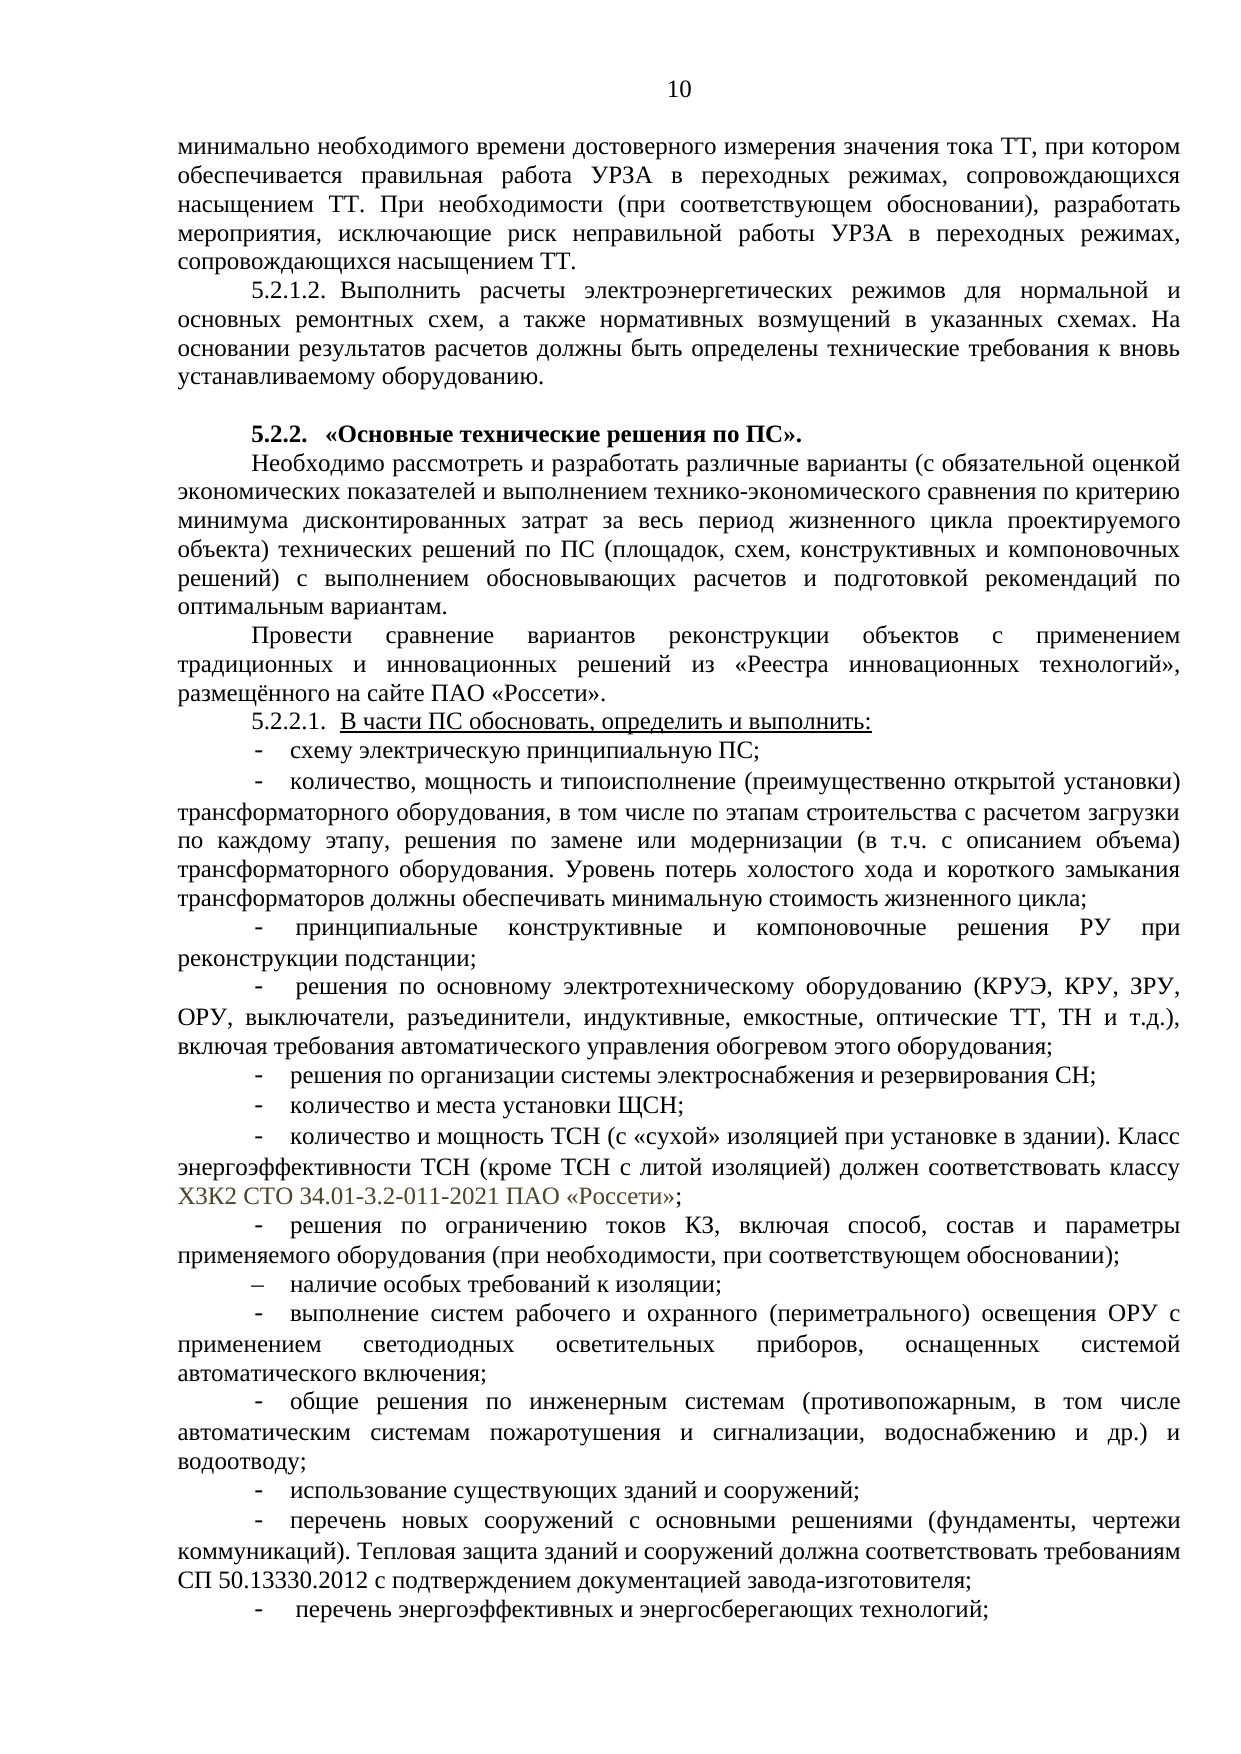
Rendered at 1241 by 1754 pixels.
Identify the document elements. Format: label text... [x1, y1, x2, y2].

list общие решения по инженерным системам (противопожарным, в том числе автоматическим системам пожаротушения и сигнализации, водоснабжению и др.) и водоотводу; [177, 1386, 1181, 1475]
list Провести сравнение вариантов реконструкции объектов с применением традиционных и инновационных решений из «Реестра инновационных технологий», размещённого на сайте ПАО «Россети». [177, 620, 1181, 706]
list количество и места установки ЩСН; [177, 1091, 1181, 1121]
list В части ПС обосновать, определить и выполнить: [177, 706, 1181, 735]
text – наличие особых требований к изоляции; [177, 1269, 1181, 1298]
list решения по организации системы электроснабжения и резервирования СН; [177, 1060, 1181, 1091]
list использование существующих зданий и сооружений; [177, 1475, 1181, 1506]
list Выполнить расчеты электроэнергетических режимов для нормальной и основных ремонтных схем, а также нормативных возмущений в указанных схемах. На основании результатов расчетов должны быть определены технические требования к вновь устанавливаемому оборудованию. [177, 275, 1181, 390]
list количество и мощность ТСН (с «сухой» изоляцией при установке в здании). Класс энергоэффективности ТСН (кроме ТСН с литой изоляцией) должен соответствовать классу Х3К2 СТО 34.01-3.2-011-2021 ПАО «Россети»; [177, 1121, 1181, 1210]
list решения по основному электротехническому оборудованию (КРУЭ, КРУ, ЗРУ, ОРУ, выключатели, разъединители, индуктивные, емкостные, оптические ТТ, ТН и т.д.), включая требования автоматического управления обогревом этого оборудования; [177, 971, 1181, 1060]
list перечень энергоэффективных и энергосберегающих технологий; [177, 1594, 1181, 1625]
list Необходимо рассмотреть и разработать различные варианты (с обязательной оценкой экономических показателей и выполнением технико-экономического сравнения по критерию минимума дисконтированных затрат за весь период жизненного цикла проектируемого объекта) технических решений по ПС (площадок, схем, конструктивных и компоновочных решений) с выполнением обосновывающих расчетов и подготовкой рекомендаций по оптимальным вариантам. [177, 448, 1181, 620]
list перечень новых сооружений с основными решениями (фундаменты, чертежи коммуникаций). Тепловая защита зданий и сооружений должна соответствовать требованиям СП 50.13330.2012 с подтверждением документацией завода-изготовителя; [177, 1506, 1181, 1594]
list решения по ограничению токов КЗ, включая способ, состав и параметры применяемого оборудования (при необходимости, при соответствующем обосновании); [177, 1210, 1181, 1269]
list схему электрическую принципиальную ПС; [177, 735, 1181, 766]
list принципиальные конструктивные и компоновочные решения РУ при реконструкции подстанции; [177, 912, 1181, 971]
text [177, 131, 1181, 275]
list «Основные технические решения по ПС». [177, 419, 1181, 448]
list количество, мощность и типоисполнение (преимущественно открытой установки) трансформаторного оборудования, в том числе по этапам строительства с расчетом загрузки по каждому этапу, решения по замене или модернизации (в т.ч. с описанием объема) трансформаторного оборудования. Уровень потерь холостого хода и короткого замыкания трансформаторов должны обеспечивать минимальную стоимость жизненного цикла; [177, 766, 1181, 912]
list выполнение систем рабочего и охранного (периметрального) освещения ОРУ с применением светодиодных осветительных приборов, оснащенных системой автоматического включения; [177, 1298, 1181, 1386]
